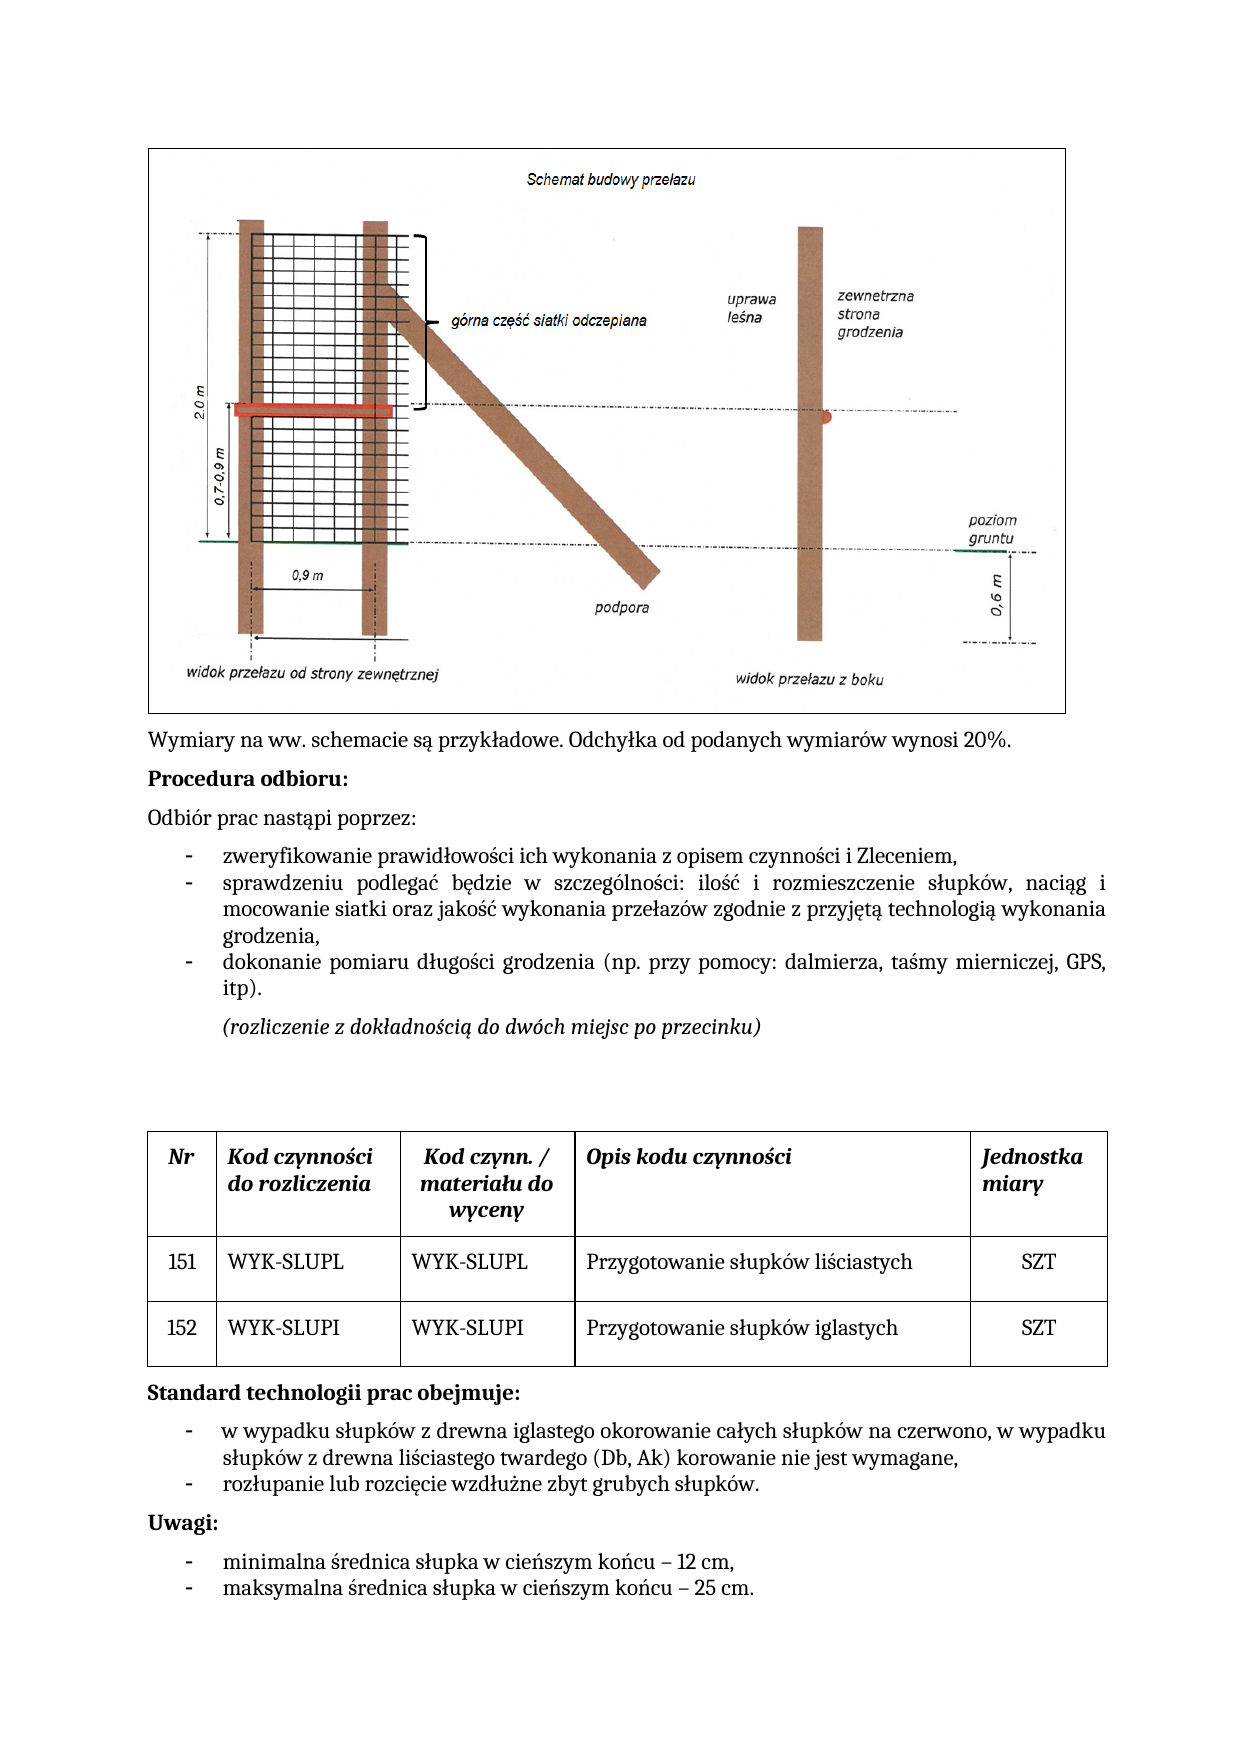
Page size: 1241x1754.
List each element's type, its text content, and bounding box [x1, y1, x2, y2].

text Odbiór prac nastąpi poprzez: [148, 804, 1107, 831]
list w wypadku słupków z drewna iglastego okorowanie całych słupków na czerwono, w wypadku słupków z drewna liściastego twardego (Db, Ak) korowanie nie jest wymagane, [185, 1418, 1107, 1471]
list zweryfikowanie prawidłowości ich wykonania z opisem czynności i Zleceniem, [185, 843, 1107, 870]
text Standard technologii prac obejmuje: [148, 1379, 1107, 1406]
list maksymalna średnica słupka w cieńszym końcu – 25 cm. [185, 1575, 1107, 1601]
list dokonanie pomiaru długości grodzenia (np. przy pomocy: dalmierza, taśmy mierniczej, GPS, itp). [185, 949, 1107, 1001]
text Procedura odbioru: [148, 766, 1107, 792]
list rozłupanie lub rozcięcie wzdłużne zbyt grubych słupków. [185, 1471, 1107, 1497]
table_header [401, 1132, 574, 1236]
text (rozliczenie z dokładnością do dwóch miejsc po przecinku) [148, 1014, 1107, 1040]
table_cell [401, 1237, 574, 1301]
list minimalna średnica słupka w cieńszym końcu – 12 cm, [185, 1549, 1107, 1575]
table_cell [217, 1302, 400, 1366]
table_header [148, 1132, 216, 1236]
picture [149, 149, 1065, 713]
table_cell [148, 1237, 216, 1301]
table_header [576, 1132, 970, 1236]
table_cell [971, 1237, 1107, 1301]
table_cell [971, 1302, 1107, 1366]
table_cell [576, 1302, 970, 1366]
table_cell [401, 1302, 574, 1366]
text Wymiary na ww. schemacie są przykładowe. Odchyłka od podanych wymiarów wynosi 20%. [148, 727, 1107, 753]
list sprawdzeniu podlegać będzie w szczególności: ilość i rozmieszczenie słupków, naciąg i mocowanie siatki oraz jakość wykonania przełazów zgodnie z przyjętą technologią wykonania grodzenia, [185, 870, 1107, 949]
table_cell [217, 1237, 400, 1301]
text Uwagi: [148, 1510, 1107, 1536]
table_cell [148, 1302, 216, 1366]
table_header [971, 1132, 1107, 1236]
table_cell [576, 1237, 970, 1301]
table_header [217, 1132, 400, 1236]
